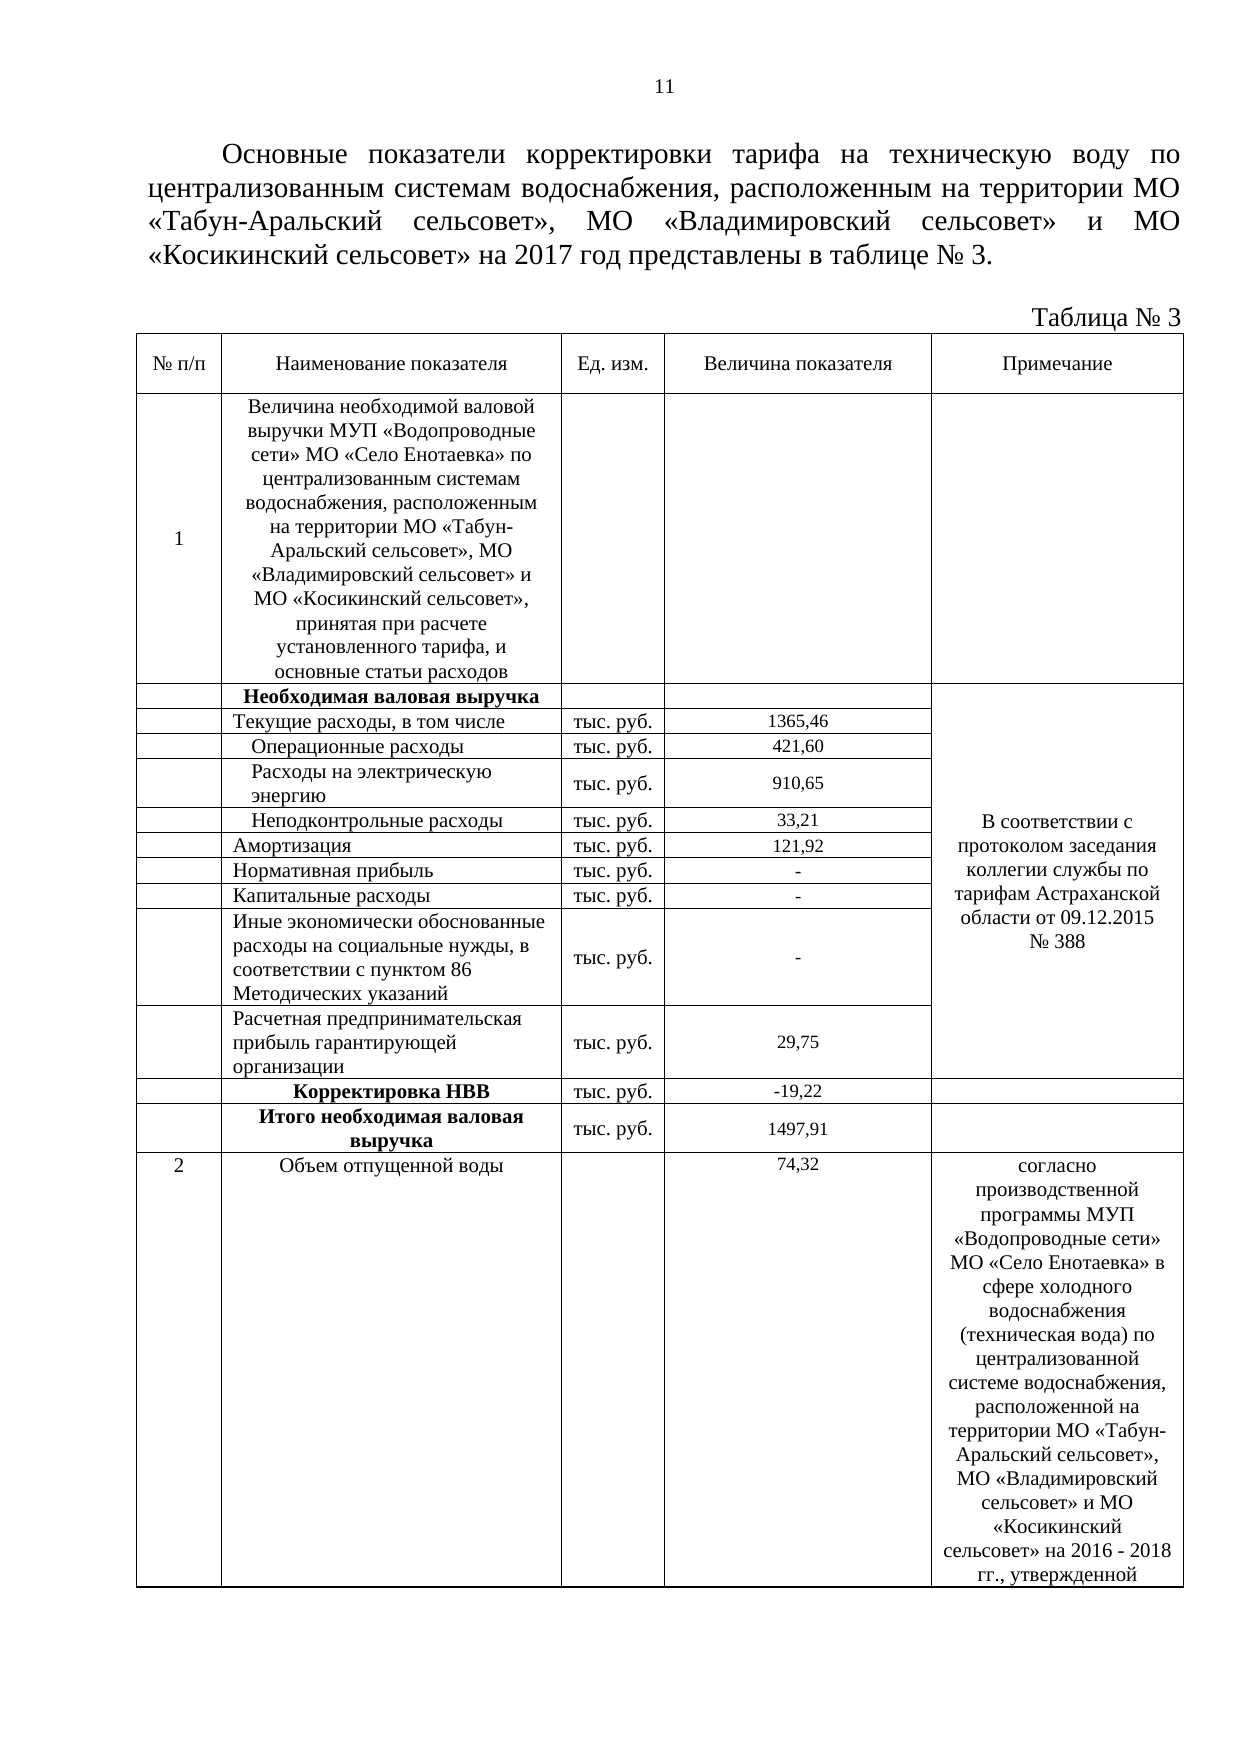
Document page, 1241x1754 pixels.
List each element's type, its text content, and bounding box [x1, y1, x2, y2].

table_cell [562, 394, 664, 683]
table_cell 29,75 [665, 1006, 931, 1078]
table_cell [137, 734, 221, 758]
table_cell [562, 1153, 664, 1586]
table_cell Необходимая валовая выручка [222, 684, 561, 708]
table_cell Капитальные расходы [222, 884, 561, 907]
table_cell - [665, 884, 931, 907]
table_cell [137, 833, 221, 857]
table_cell тыс. руб. [562, 808, 664, 832]
table_cell [932, 1104, 1183, 1152]
table_cell тыс. руб. [562, 759, 664, 807]
table_cell -19,22 [665, 1079, 931, 1103]
table_header Примечание [932, 334, 1183, 393]
table_cell [137, 858, 221, 882]
table_cell 121,92 [665, 833, 931, 857]
table_cell 910,65 [665, 759, 931, 807]
table_cell [932, 1079, 1183, 1103]
table_cell 1 [137, 394, 221, 683]
table_cell В соответствии с протоколом заседания коллегии службы по тарифам Астраханской области от 09.12.2015 № 388 [932, 684, 1183, 1078]
table_cell тыс. руб. [562, 1006, 664, 1078]
table_cell тыс. руб. [562, 858, 664, 882]
table_cell 74,32 [665, 1153, 931, 1586]
table_header Наименование показателя [222, 334, 561, 393]
table_cell 1365,46 [665, 709, 931, 733]
table_cell Объем отпущенной воды [222, 1153, 561, 1586]
table_cell - [665, 909, 931, 1005]
table_cell тыс. руб. [562, 909, 664, 1005]
table_cell [137, 909, 221, 1005]
table_cell [137, 808, 221, 832]
table_cell Неподконтрольные расходы [222, 808, 561, 832]
table_cell 1497,91 [665, 1104, 931, 1152]
table_cell Расчетная предпринимательская прибыль гарантирующей организации [222, 1006, 561, 1078]
table_cell 33,21 [665, 808, 931, 832]
table_cell тыс. руб. [562, 1079, 664, 1103]
table_cell Амортизация [222, 833, 561, 857]
table_cell [137, 759, 221, 807]
table_header Величина показателя [665, 334, 931, 393]
table_header Ед. изм. [562, 334, 664, 393]
table_cell [137, 1006, 221, 1078]
text Основные показатели корректировки тарифа на техническую воду по централизованным системам водоснабжения, расположенным на территории МО «Табун-Аральский сельсовет», МО «Владимировский сельсовет» и МО «Косикинский сельсовет» на 2017 год представлены в таблице № 3. [148, 136, 1181, 270]
table_cell Нормативная прибыль [222, 858, 561, 882]
table_cell [137, 1104, 221, 1152]
table_cell тыс. руб. [562, 1104, 664, 1152]
table_cell [665, 394, 931, 683]
table_cell тыс. руб. [562, 884, 664, 907]
table_cell Текущие расходы, в том числе [222, 709, 561, 733]
table_cell 2 [137, 1153, 221, 1586]
table_cell тыс. руб. [562, 734, 664, 758]
table_cell [137, 1079, 221, 1103]
table_cell - [665, 858, 931, 882]
table_cell [137, 709, 221, 733]
table_cell Операционные расходы [222, 734, 561, 758]
table_header № п/п [137, 334, 221, 393]
table_cell Расходы на электрическую энергию [222, 759, 561, 807]
table_cell [137, 884, 221, 907]
table_cell [137, 684, 221, 708]
text Таблица № 3 [148, 301, 1181, 333]
table_cell [932, 394, 1183, 683]
table_cell тыс. руб. [562, 833, 664, 857]
table_cell Корректировка НВВ [222, 1079, 561, 1103]
table_cell 421,60 [665, 734, 931, 758]
table_cell Иные экономически обоснованные расходы на социальные нужды, в соответствии с пунктом 86 Методических указаний [222, 909, 561, 1005]
table_cell Величина необходимой валовой выручки МУП «Водопроводные сети» МО «Село Енотаевка» по централизованным системам водоснабжения, расположенным на территории МО «Табун-Аральский сельсовет», МО «Владимировский сельсовет» и МО «Косикинский сельсовет», принятая при расчете установленного тарифа, и основные статьи расходов [222, 394, 561, 683]
table_cell [562, 684, 664, 708]
table_cell [665, 684, 931, 708]
table_cell тыс. руб. [562, 709, 664, 733]
table_cell Итого необходимая валовая выручка [222, 1104, 561, 1152]
